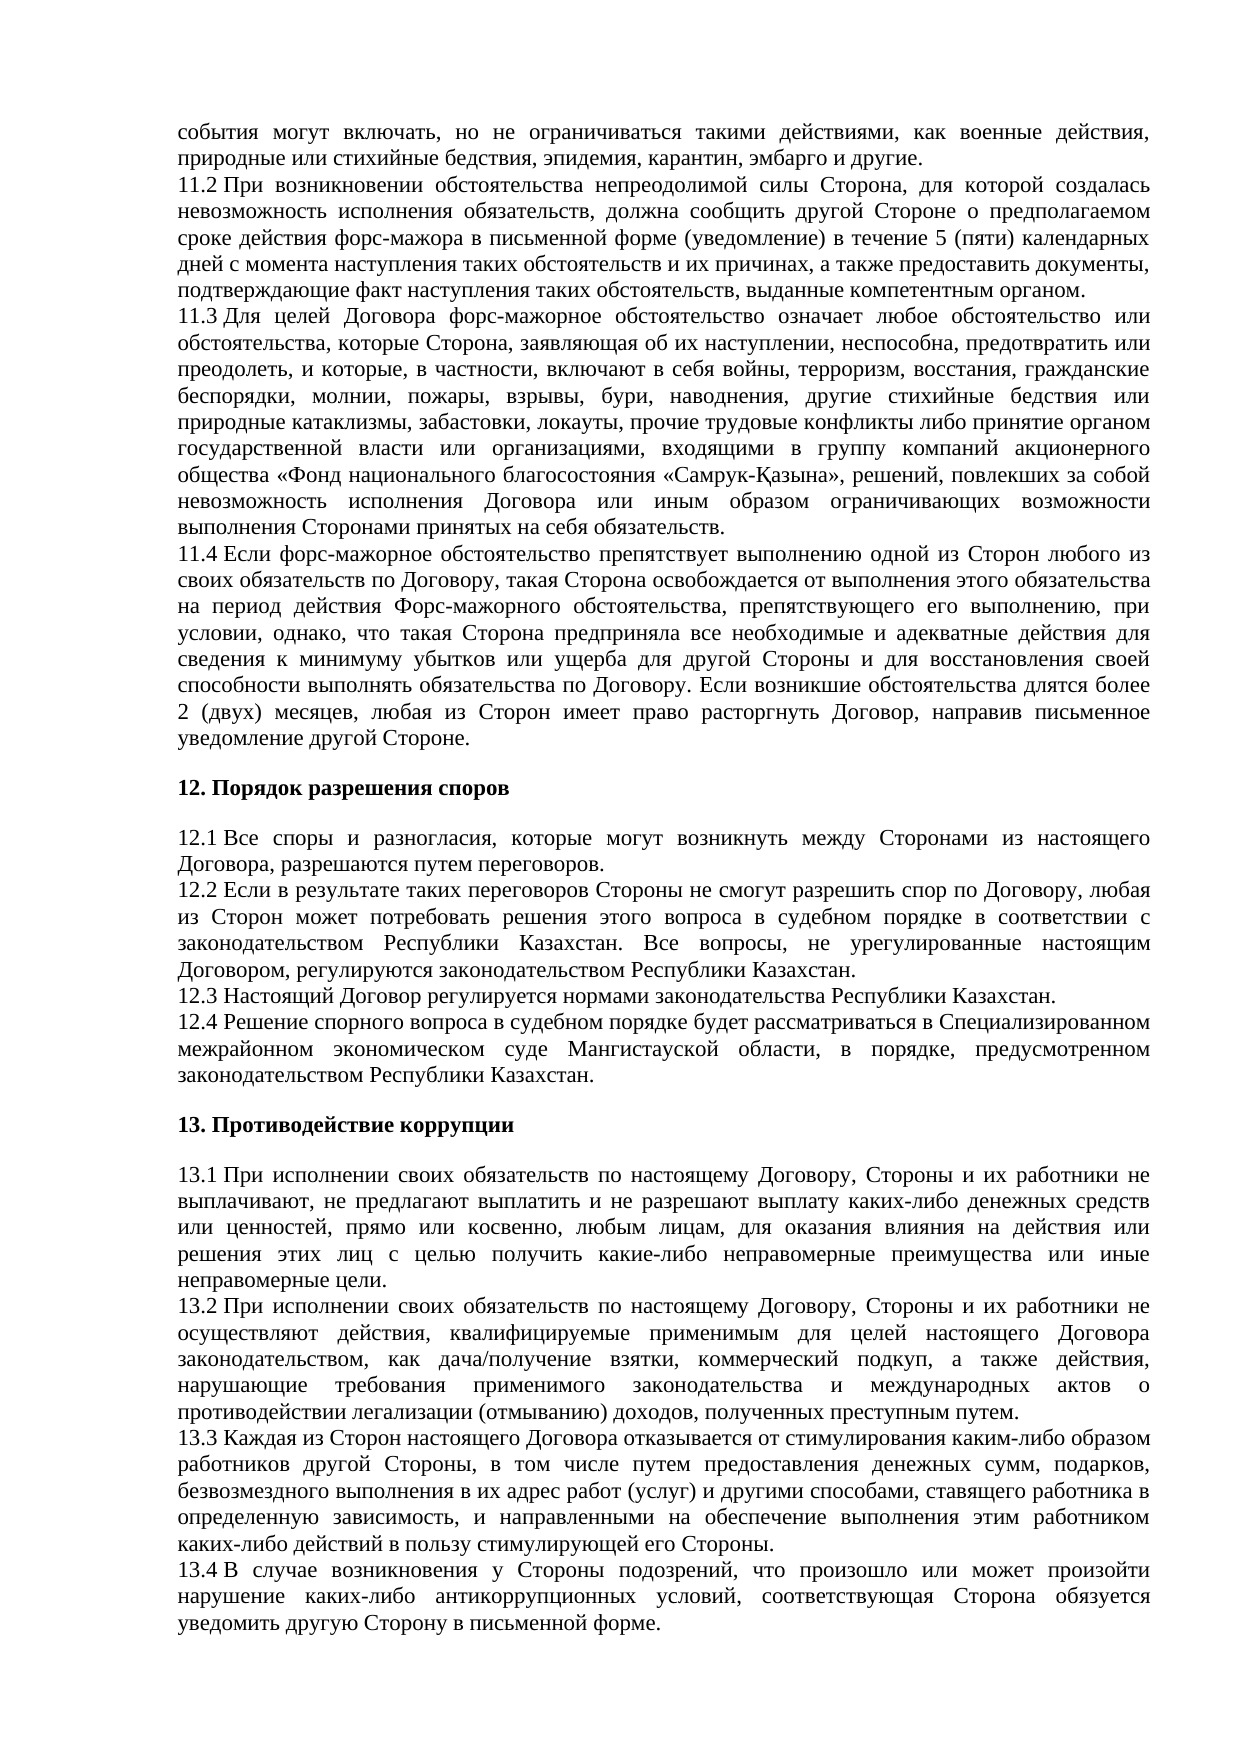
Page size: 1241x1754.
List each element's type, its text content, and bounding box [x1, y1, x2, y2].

text 12.4 Решение спорного вопроса в судебном порядке будет рассматриваться в Специализированном межрайонном экономическом суде Мангистауской области, в порядке, предусмотренном законодательством Республики Казахстан. [177, 1008, 1152, 1087]
text 11.3 Для целей Договора форс-мажорное обстоятельство означает любое обстоятельство или обстоятельства, которые Сторона, заявляющая об их наступлении, неспособна, предотвратить или преодолеть, и которые, в частности, включают в себя войны, терроризм, восстания, гражданские беспорядки, молнии, пожары, взрывы, бури, наводнения, другие стихийные бедствия или природные катаклизмы, забастовки, локауты, прочие трудовые конфликты либо принятие органом государственной власти или организациями, входящими в группу компаний акционерного общества «Фонд национального благосостояния «Самрук-Қазына», решений, повлекших за собой невозможность исполнения Договора или иным образом ограничивающих возможности выполнения Сторонами принятых на себя обязательств. [177, 303, 1152, 540]
text 12.2 Если в результате таких переговоров Стороны не смогут разрешить спор по Договору, любая из Сторон может потребовать решения этого вопроса в судебном порядке в соответствии с законодательством Республики Казахстан. Все вопросы, не урегулированные настоящим Договором, регулируются законодательством Республики Казахстан. [177, 877, 1152, 982]
text 12.3 Настоящий Договор регулируется нормами законодательства Республики Казахстан. [177, 982, 1152, 1008]
text 13.2 При исполнении своих обязательств по настоящему Договору, Стороны и их работники не осуществляют действия, квалифицируемые применимым для целей настоящего Договора законодательством, как дача/получение взятки, коммерческий подкуп, а также действия, нарушающие требования применимого законодательства и международных актов о противодействии легализации (отмыванию) доходов, полученных преступным путем. [177, 1292, 1152, 1424]
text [177, 118, 1152, 171]
text 13. Противодействие коррупции [177, 1111, 1152, 1137]
text 11.2 При возникновении обстоятельства непреодолимой силы Сторона, для которой создалась невозможность исполнения обязательств, должна сообщить другой Стороне о предполагаемом сроке действия форс-мажора в письменной форме (уведомление) в течение 5 (пяти) календарных дней с момента наступления таких обстоятельств и их причинах, а также предоставить документы, подтверждающие факт наступления таких обстоятельств, выданные компетентным органом. [177, 171, 1152, 303]
text 13.1 При исполнении своих обязательств по настоящему Договору, Стороны и их работники не выплачивают, не предлагают выплатить и не разрешают выплату каких-либо денежных средств или ценностей, прямо или косвенно, любым лицам, для оказания влияния на действия или решения этих лиц с целью получить какие-либо неправомерные преимущества или иные неправомерные цели. [177, 1161, 1152, 1292]
text 12.1 Все споры и разногласия, которые могут возникнуть между Сторонами из настоящего Договора, разрешаются путем переговоров. [177, 824, 1152, 877]
text 11.4 Если форс-мажорное обстоятельство препятствует выполнению одной из Сторон любого из своих обязательств по Договору, такая Сторона освобождается от выполнения этого обязательства на период действия Форс-мажорного обстоятельства, препятствующего его выполнению, при условии, однако, что такая Сторона предприняла все необходимые и адекватные действия для сведения к минимуму убытков или ущерба для другой Стороны и для восстановления своей способности выполнять обязательства по Договору. Если возникшие обстоятельства длятся более 2 (двух) месяцев, любая из Сторон имеет право расторгнуть Договор, направив письменное уведомление другой Стороне. [177, 540, 1152, 751]
text 12. Порядок разрешения споров [177, 774, 1152, 800]
text 13.3 Каждая из Сторон настоящего Договора отказывается от стимулирования каким-либо образом работников другой Стороны, в том числе путем предоставления денежных сумм, подарков, безвозмездного выполнения в их адрес работ (услуг) и другими способами, ставящего работника в определенную зависимость, и направленными на обеспечение выполнения этим работником каких-либо действий в пользу стимулирующей его Стороны. [177, 1424, 1152, 1556]
text 13.4 В случае возникновения у Стороны подозрений, что произошло или может произойти нарушение каких-либо антикоррупционных условий, соответствующая Сторона обязуется уведомить другую Сторону в письменной форме. [177, 1556, 1152, 1635]
